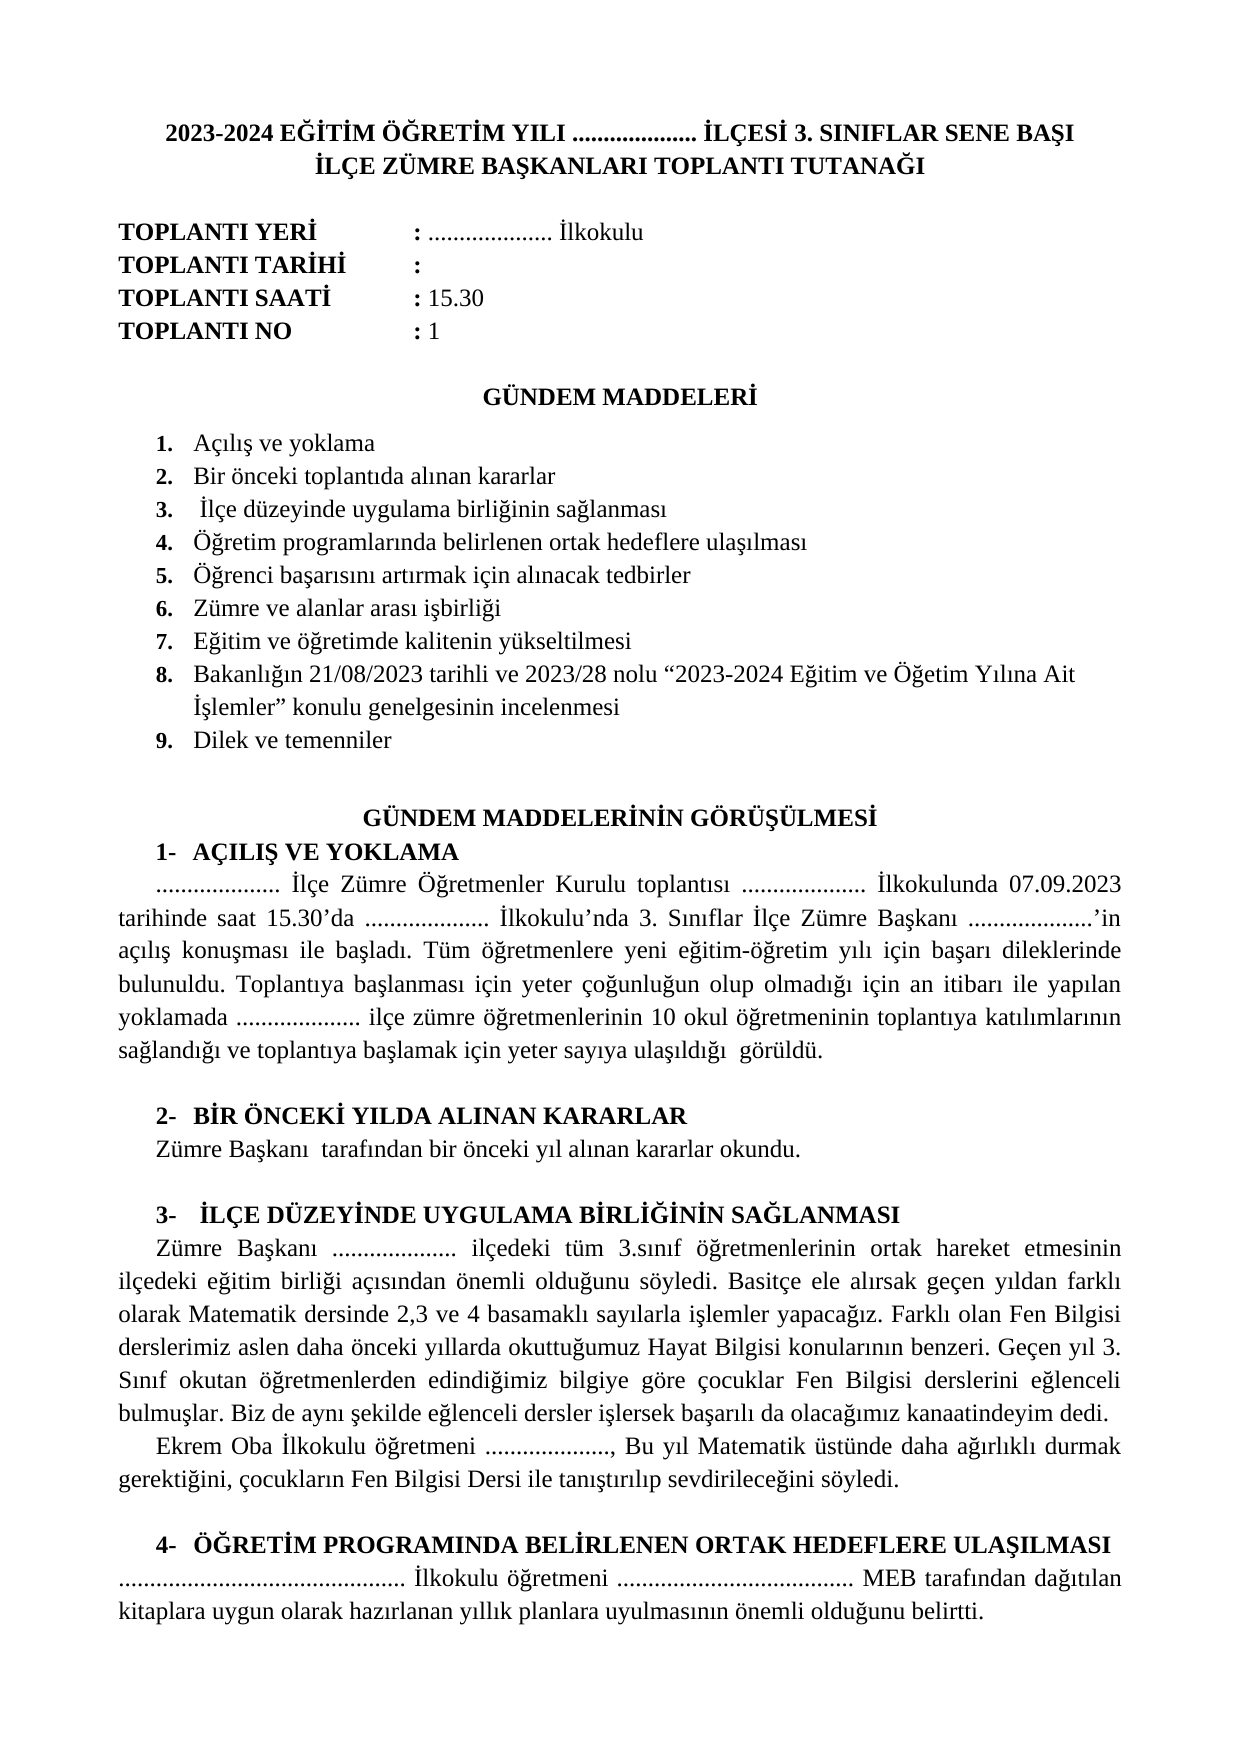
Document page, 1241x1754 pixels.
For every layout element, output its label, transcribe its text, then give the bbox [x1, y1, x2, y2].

list Açılış ve yoklama [156, 428, 1122, 457]
text GÜNDEM MADDELERİNİN GÖRÜŞÜLMESİ [118, 803, 1122, 832]
text .............................................. İlkokulu öğretmeni ...................................... MEB tarafından dağıtılan kitaplara uygun olarak hazırlanan yıllık planlara uyulmasının önemli olduğunu belirtti. [118, 1563, 1122, 1625]
list Öğrenci başarısını artırmak için alınacak tedbirler [156, 560, 1122, 589]
list ÖĞRETİM PROGRAMINDA BELİRLENEN ORTAK HEDEFLERE ULAŞILMASI [156, 1530, 1122, 1559]
text TOPLANTI SAATİ : 15.30 [118, 283, 1122, 312]
list AÇILIŞ VE YOKLAMA [155, 837, 1122, 865]
text Zümre Başkanı .................... ilçedeki tüm 3.sınıf öğretmenlerinin ortak hareket etmesinin ilçedeki eğitim birliği açısından önemli olduğunu söyledi. Basitçe ele alırsak geçen yıldan farklı olarak Matematik dersinde 2,3 ve 4 basamaklı sayılarla işlemler yapacağız. Farklı olan Fen Bilgisi derslerimiz aslen daha önceki yıllarda okuttuğumuz Hayat Bilgisi konularının benzeri. Geçen yıl 3. Sınıf okutan öğretmenlerden edindiğimiz bilgiye göre çocuklar Fen Bilgisi derslerini eğlenceli bulmuşlar. Biz de aynı şekilde eğlenceli dersler işlersek başarılı da olacağımız kanaatindeyim dedi. [118, 1233, 1122, 1427]
list İlçe düzeyinde uygulama birliğinin sağlanması [156, 494, 1122, 523]
list İLÇE DÜZEYİNDE UYGULAMA BİRLİĞİNİN SAĞLANMASI [156, 1200, 1122, 1228]
text GÜNDEM MADDELERİ [118, 382, 1122, 411]
text TOPLANTI TARİHİ : [118, 250, 1122, 279]
text 2023-2024 EĞİTİM ÖĞRETİM YILI .................... İLÇESİ 3. SINIFLAR SENE BAŞI [118, 118, 1122, 147]
list Bakanlığın 21/08/2023 tarihli ve 2023/28 nolu “2023-2024 Eğitim ve Öğetim Yılına Ait İşlemler” konulu genelgesinin incelenmesi [156, 659, 1122, 721]
list Zümre ve alanlar arası işbirliği [156, 593, 1122, 622]
text Ekrem Oba İlkokulu öğretmeni ...................., Bu yıl Matematik üstünde daha ağırlıklı durmak gerektiğini, çocukların Fen Bilgisi Dersi ile tanıştırılıp sevdirileceğini söyledi. [118, 1431, 1122, 1493]
list BİR ÖNCEKİ YILDA ALINAN KARARLAR [156, 1101, 1122, 1129]
list Öğretim programlarında belirlenen ortak hedeflere ulaşılması [156, 527, 1122, 556]
list Bir önceki toplantıda alınan kararlar [156, 461, 1122, 489]
text Zümre Başkanı tarafından bir önceki yıl alınan kararlar okundu. [118, 1134, 1122, 1162]
text İLÇE ZÜMRE BAŞKANLARI TOPLANTI TUTANAĞI [118, 151, 1122, 180]
list Dilek ve temenniler [156, 725, 1122, 754]
text TOPLANTI YERİ : .................... İlkokulu [118, 217, 1122, 246]
list Eğitim ve öğretimde kalitenin yükseltilmesi [156, 626, 1122, 655]
text .................... İlçe Zümre Öğretmenler Kurulu toplantısı .................... İlkokulunda 07.09.2023 tarihinde saat 15.30’da .................... İlkokulu’nda 3. Sınıflar İlçe Zümre Başkanı ....................’in açılış konuşması ile başladı. Tüm öğretmenlere yeni eğitim-öğretim yılı için başarı dileklerinde bulunuldu. Toplantıya başlanması için yeter çoğunluğun olup olmadığı için an itibarı ile yapılan yoklamada .................... ilçe zümre öğretmenlerinin 10 okul öğretmeninin toplantıya katılımlarının sağlandığı ve toplantıya başlamak için yeter sayıya ulaşıldığı görüldü. [118, 869, 1122, 1063]
text TOPLANTI NO : 1 [118, 316, 1122, 345]
